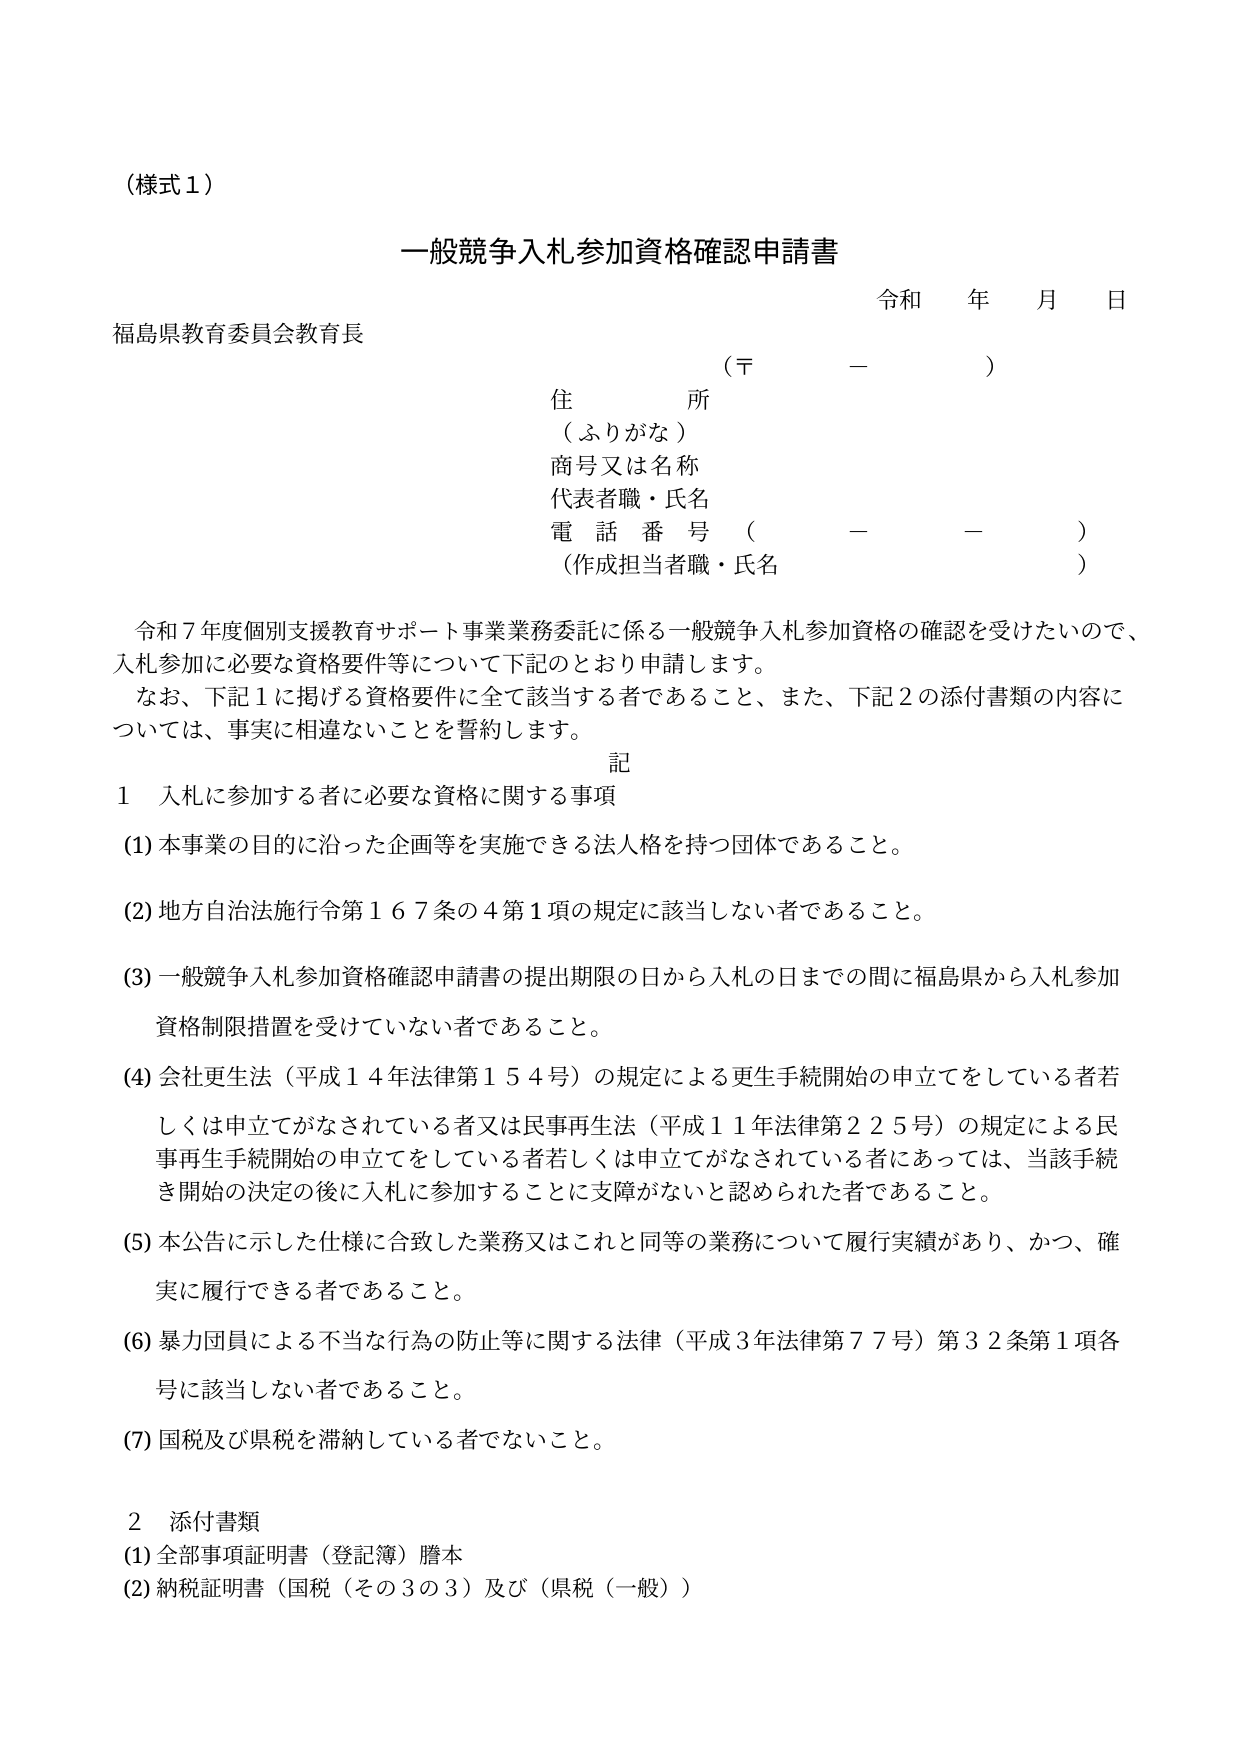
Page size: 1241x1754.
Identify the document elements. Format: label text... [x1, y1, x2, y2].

text （ ふりがな ） [462, 415, 1128, 448]
text (7) 国税及び県税を滞納している者でないこと。 [123, 1405, 1128, 1471]
text 電 話 番 号 （ － － ） [462, 514, 1128, 547]
text 一般競争入札参加資格確認申請書 [112, 217, 1128, 283]
text 福島県教育委員会教育長 [112, 316, 1128, 349]
text （〒 － ） [550, 349, 1128, 382]
text (6) 暴力団員による不当な行為の防止等に関する法律（平成３年法律第７７号）第３２条第１項各号に該当しない者であること。 [123, 1306, 1128, 1405]
text (4) 会社更生法（平成１４年法律第１５４号）の規定による更生手続開始の申立てをしている者若しくは申立てがなされている者又は民事再生法（平成１１年法律第２２５号）の規定による民事再生手続開始の申立てをしている者若しくは申立てがなされている者にあっては、当該手続き開始の決定の後に入札に参加することに支障がないと認められた者であること。 [123, 1042, 1128, 1207]
text ２ 添付書類 [123, 1504, 1128, 1537]
text (5) 本公告に示した仕様に合致した業務又はこれと同等の業務について履行実績があり、かつ、確実に履行できる者であること。 [123, 1207, 1128, 1306]
text 記 [112, 745, 1128, 778]
text 代表者職・氏名 [462, 481, 1128, 514]
text (1) 本事業の目的に沿った企画等を実施できる法人格を持つ団体であること。 [112, 811, 1128, 877]
text (3) 一般競争入札参加資格確認申請書の提出期限の日から入札の日までの間に福島県から入札参加資格制限措置を受けていない者であること。 [123, 943, 1128, 1042]
text 令和７年度個別支援教育サポート事業業務委託に係る一般競争入札参加資格の確認を受けたいので、入札参加に必要な資格要件等について下記のとおり申請します。 [112, 613, 1128, 679]
text (2) 地方自治法施行令第１６７条の４第1項の規定に該当しない者であること。 [112, 877, 1128, 943]
text （作成担当者職・氏名 ） [462, 547, 1128, 580]
text １ 入札に参加する者に必要な資格に関する事項 [112, 778, 1128, 811]
text 住 所 [462, 382, 1128, 415]
text 令和 年 月 日 [112, 283, 1128, 316]
text なお、下記１に掲げる資格要件に全て該当する者であること、また、下記２の添付書類の内容については、事実に相違ないことを誓約します。 [112, 679, 1128, 745]
text （様式１） [112, 151, 1128, 217]
text (2) 納税証明書（国税（その３の３）及び（県税（一般）） [123, 1570, 1128, 1603]
text 商号又は名称 [462, 448, 1128, 481]
text (1) 全部事項証明書（登記簿）謄本 [123, 1537, 1128, 1570]
